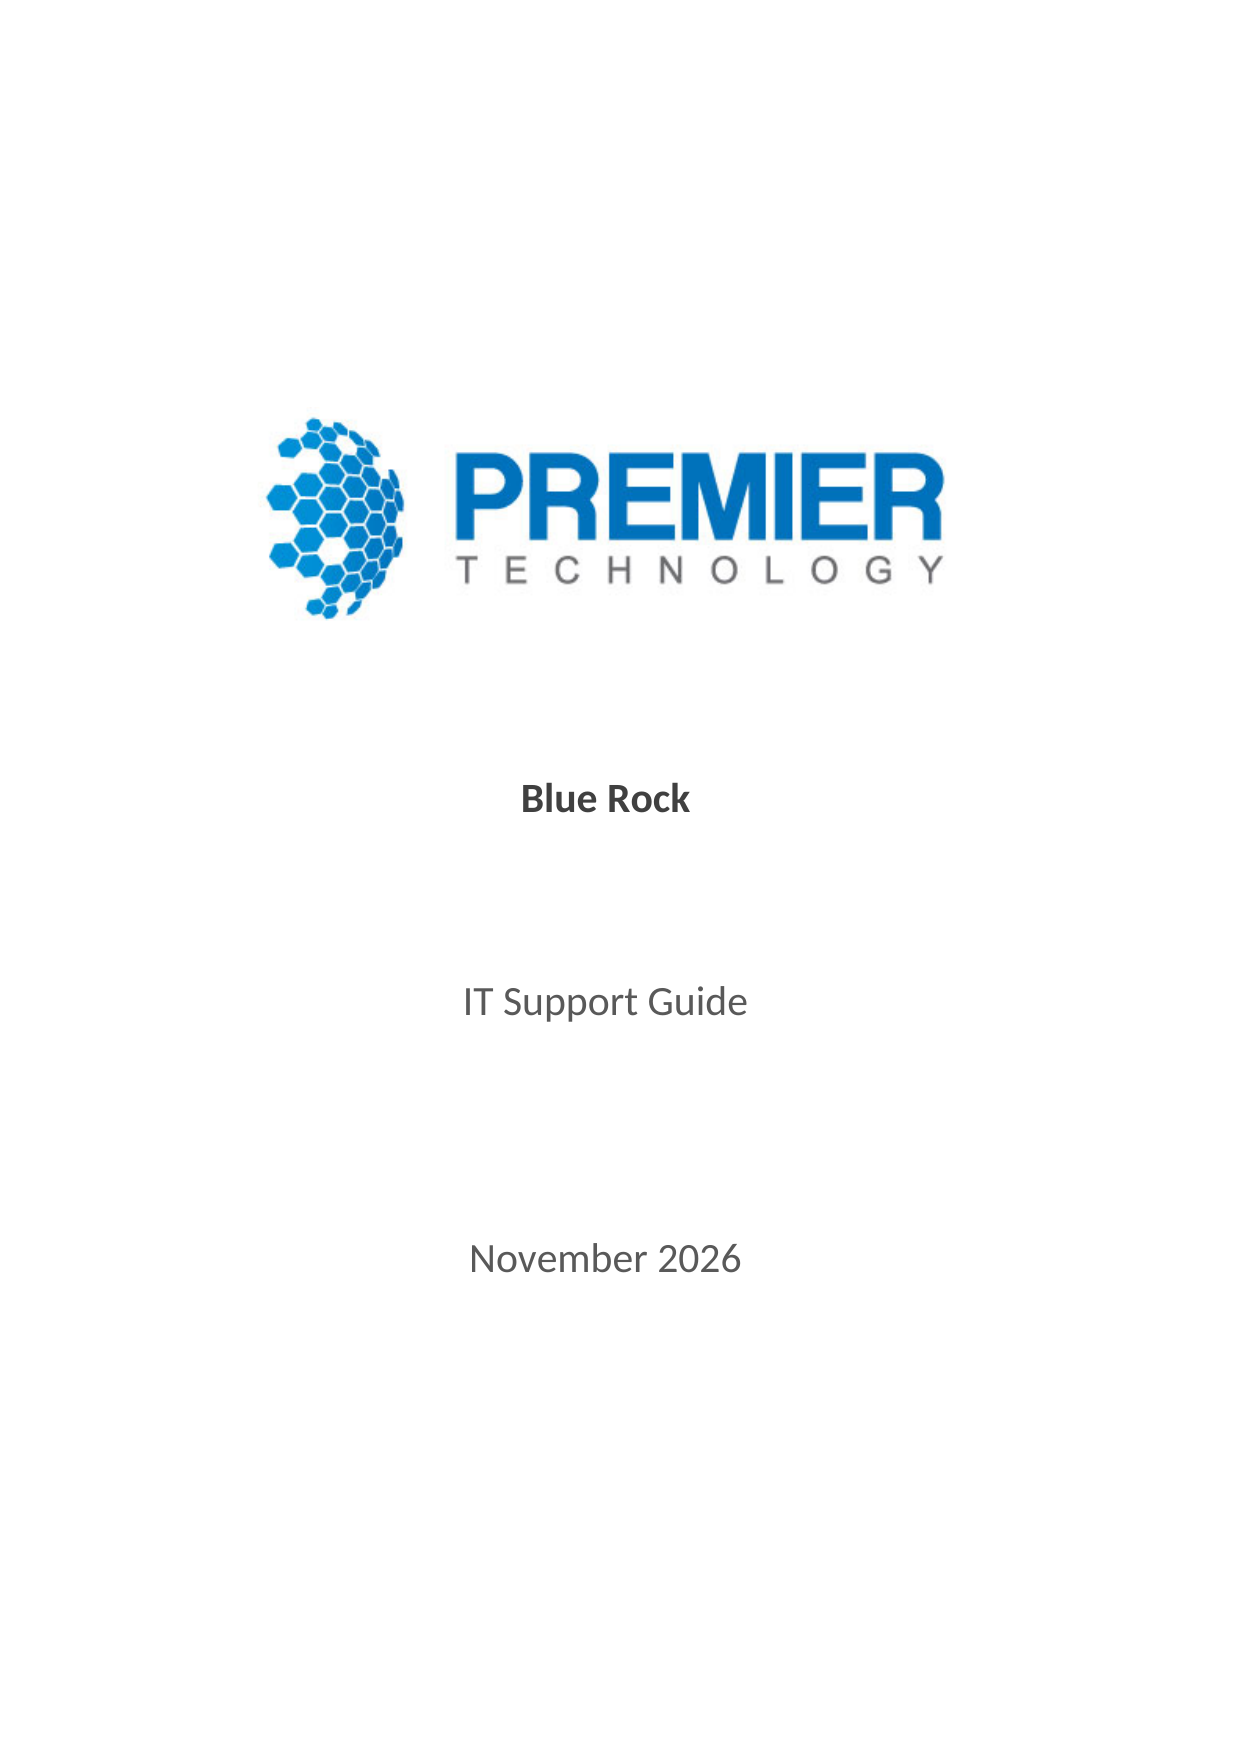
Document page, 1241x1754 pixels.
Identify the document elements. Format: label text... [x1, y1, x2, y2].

picture [257, 407, 953, 630]
text IT Support Guide [118, 975, 1092, 1026]
text Blue Rock [118, 772, 1092, 823]
text July 2018 [118, 1232, 1092, 1283]
